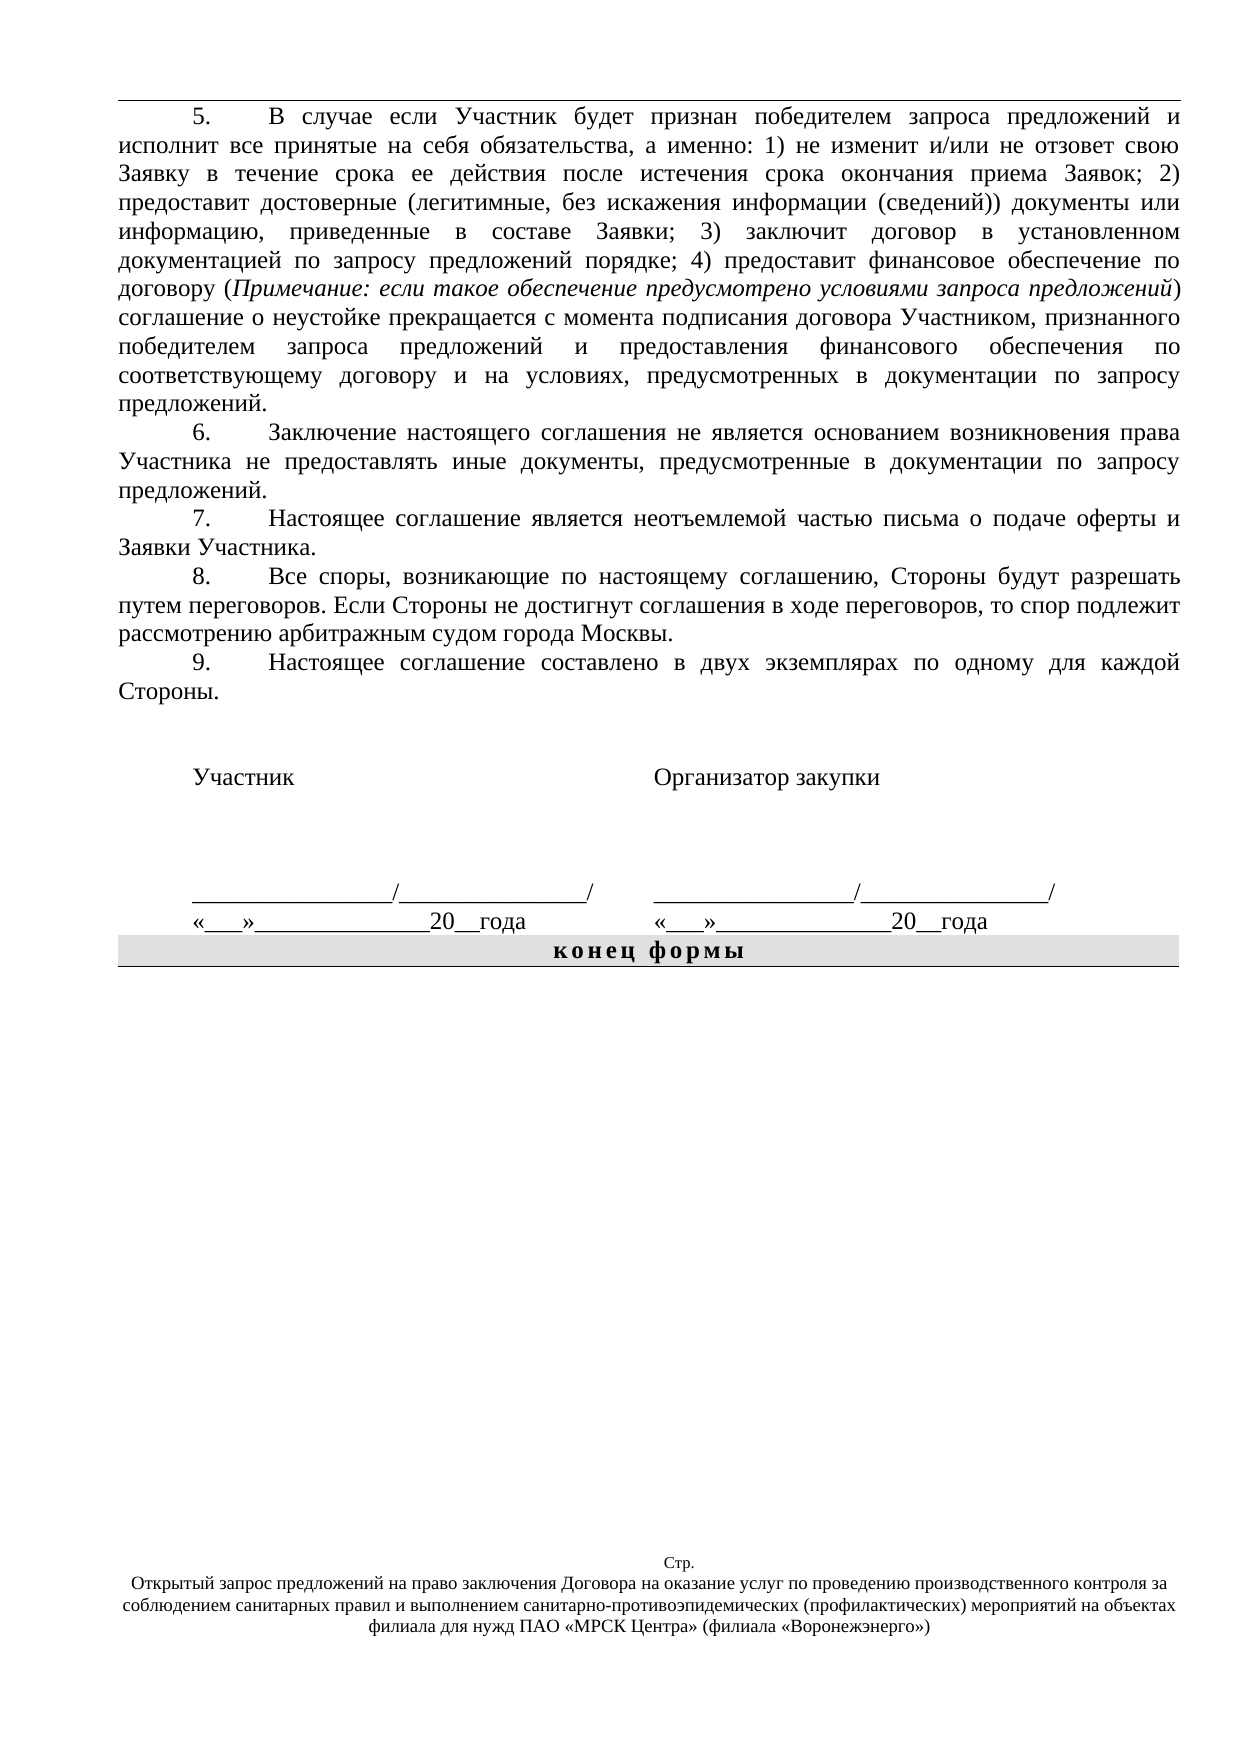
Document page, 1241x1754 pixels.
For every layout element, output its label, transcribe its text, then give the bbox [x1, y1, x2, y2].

text конец формы [118, 935, 1179, 966]
list Настоящее соглашение является неотъемлемой частью письма о подаче оферты и Заявки Участника. [118, 503, 1181, 561]
table_header Участник [181, 762, 642, 791]
table_cell ________________/_______________/ «___»______________20__года [181, 791, 642, 935]
list В случае если Участник будет признан победителем запроса предложений и исполнит все принятые на себя обязательства, а именно: 1) не изменит и/или не отзовет свою Заявку в течение срока ее действия после истечения срока окончания приема Заявок; 2) предоставит достоверные (легитимные, без искажения информации (сведений)) документы или информацию, приведенные в составе Заявки; 3) заключит договор в установленном документацией по запросу предложений порядке; 4) предоставит финансовое обеспечение по договору (Примечание: если такое обеспечение предусмотрено условиями запроса предложений) соглашение о неустойке прекращается с момента подписания договора Участником, признанного победителем запроса предложений и предоставления финансового обеспечения по соответствующему договору и на условиях, предусмотренных в документации по запросу предложений. [118, 101, 1181, 417]
list Заключение настоящего соглашения не является основанием возникновения права Участника не предоставлять иные документы, предусмотренные в документации по запросу предложений. [118, 417, 1181, 503]
list Настоящее соглашение составлено в двух экземплярах по одному для каждой Стороны. [118, 647, 1181, 705]
table_header Организатор закупки [643, 762, 1104, 791]
list Все споры, возникающие по настоящему соглашению, Стороны будут разрешать путем переговоров. Если Стороны не достигнут соглашения в ходе переговоров, то спор подлежит рассмотрению арбитражным судом города Москвы. [118, 561, 1181, 647]
table_cell ________________/_______________/ «___»______________20__года [643, 791, 1104, 935]
